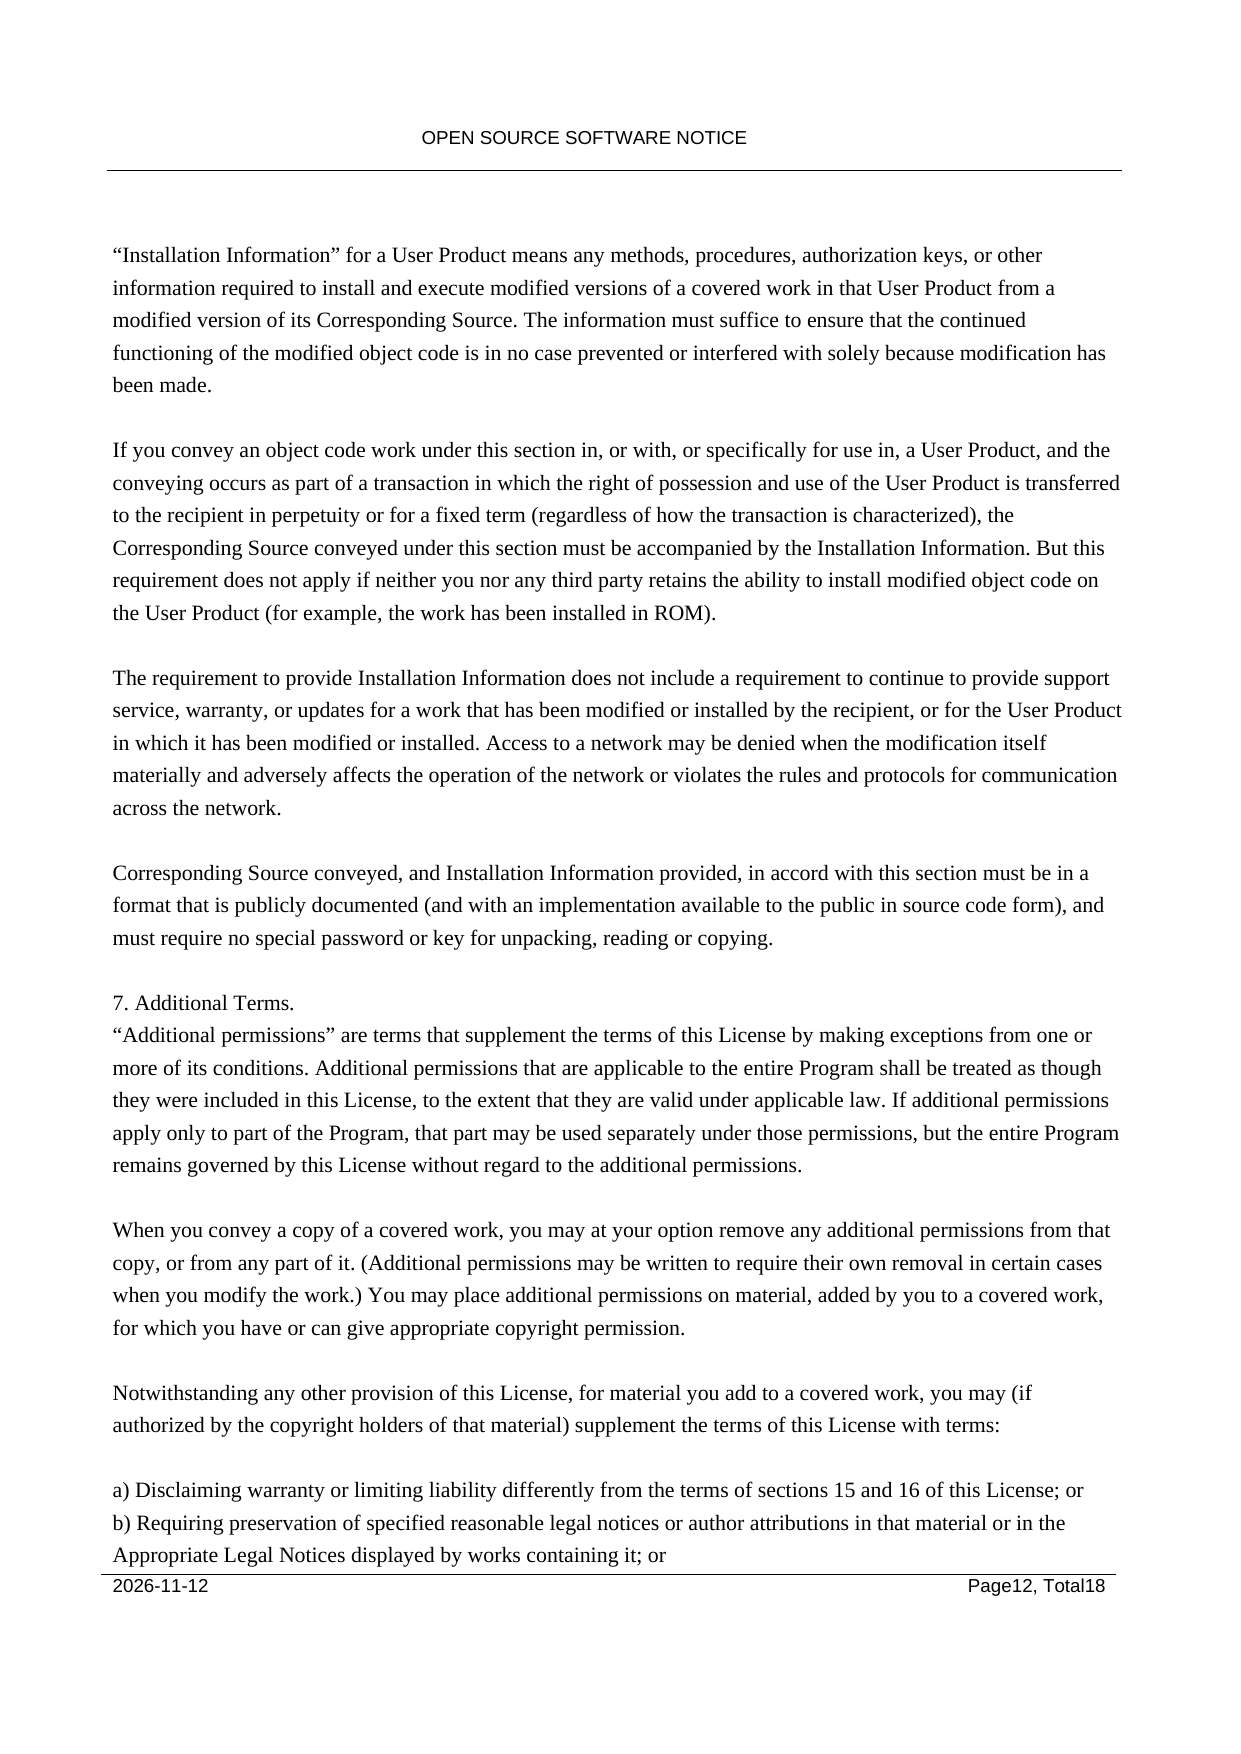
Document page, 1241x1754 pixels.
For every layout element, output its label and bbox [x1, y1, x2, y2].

text [112, 206, 1128, 1571]
